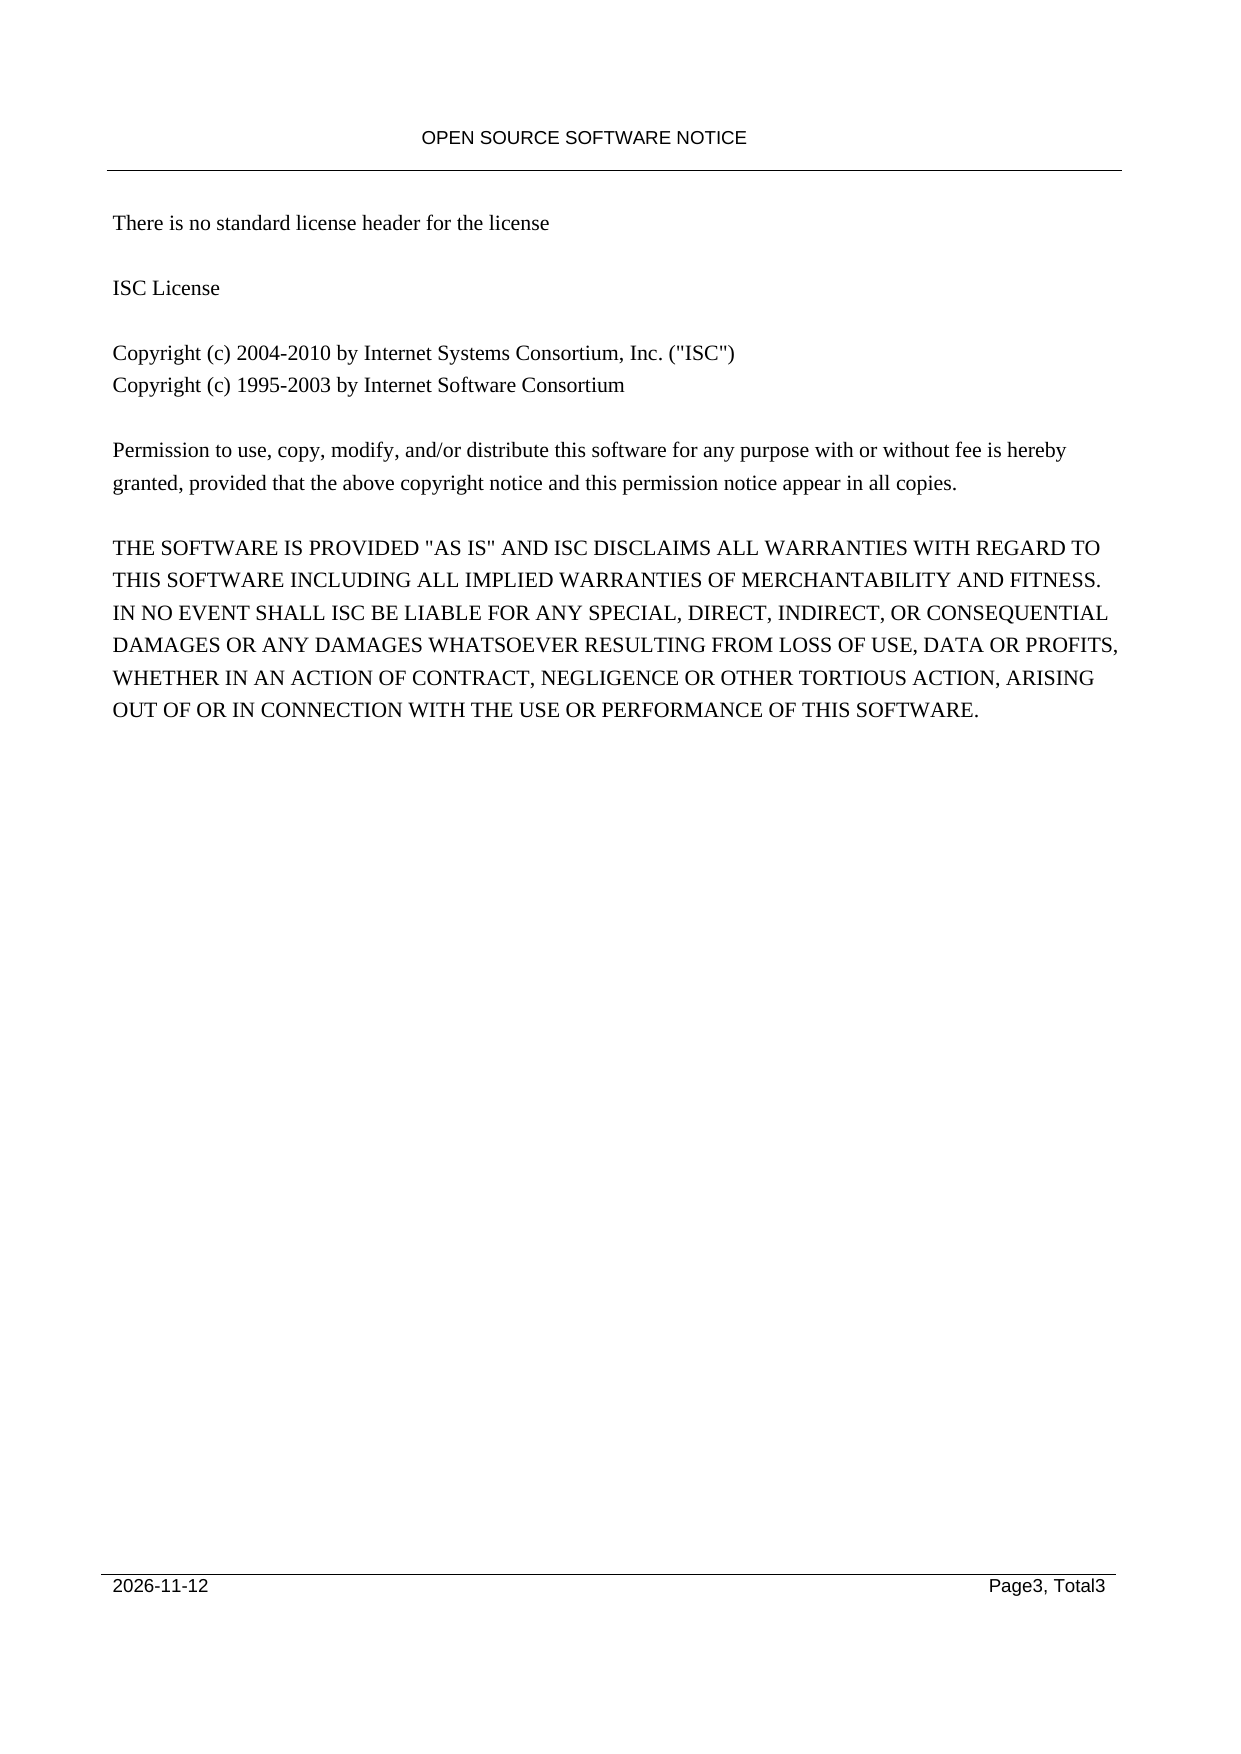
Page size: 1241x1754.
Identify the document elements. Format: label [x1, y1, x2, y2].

text [112, 206, 1128, 856]
